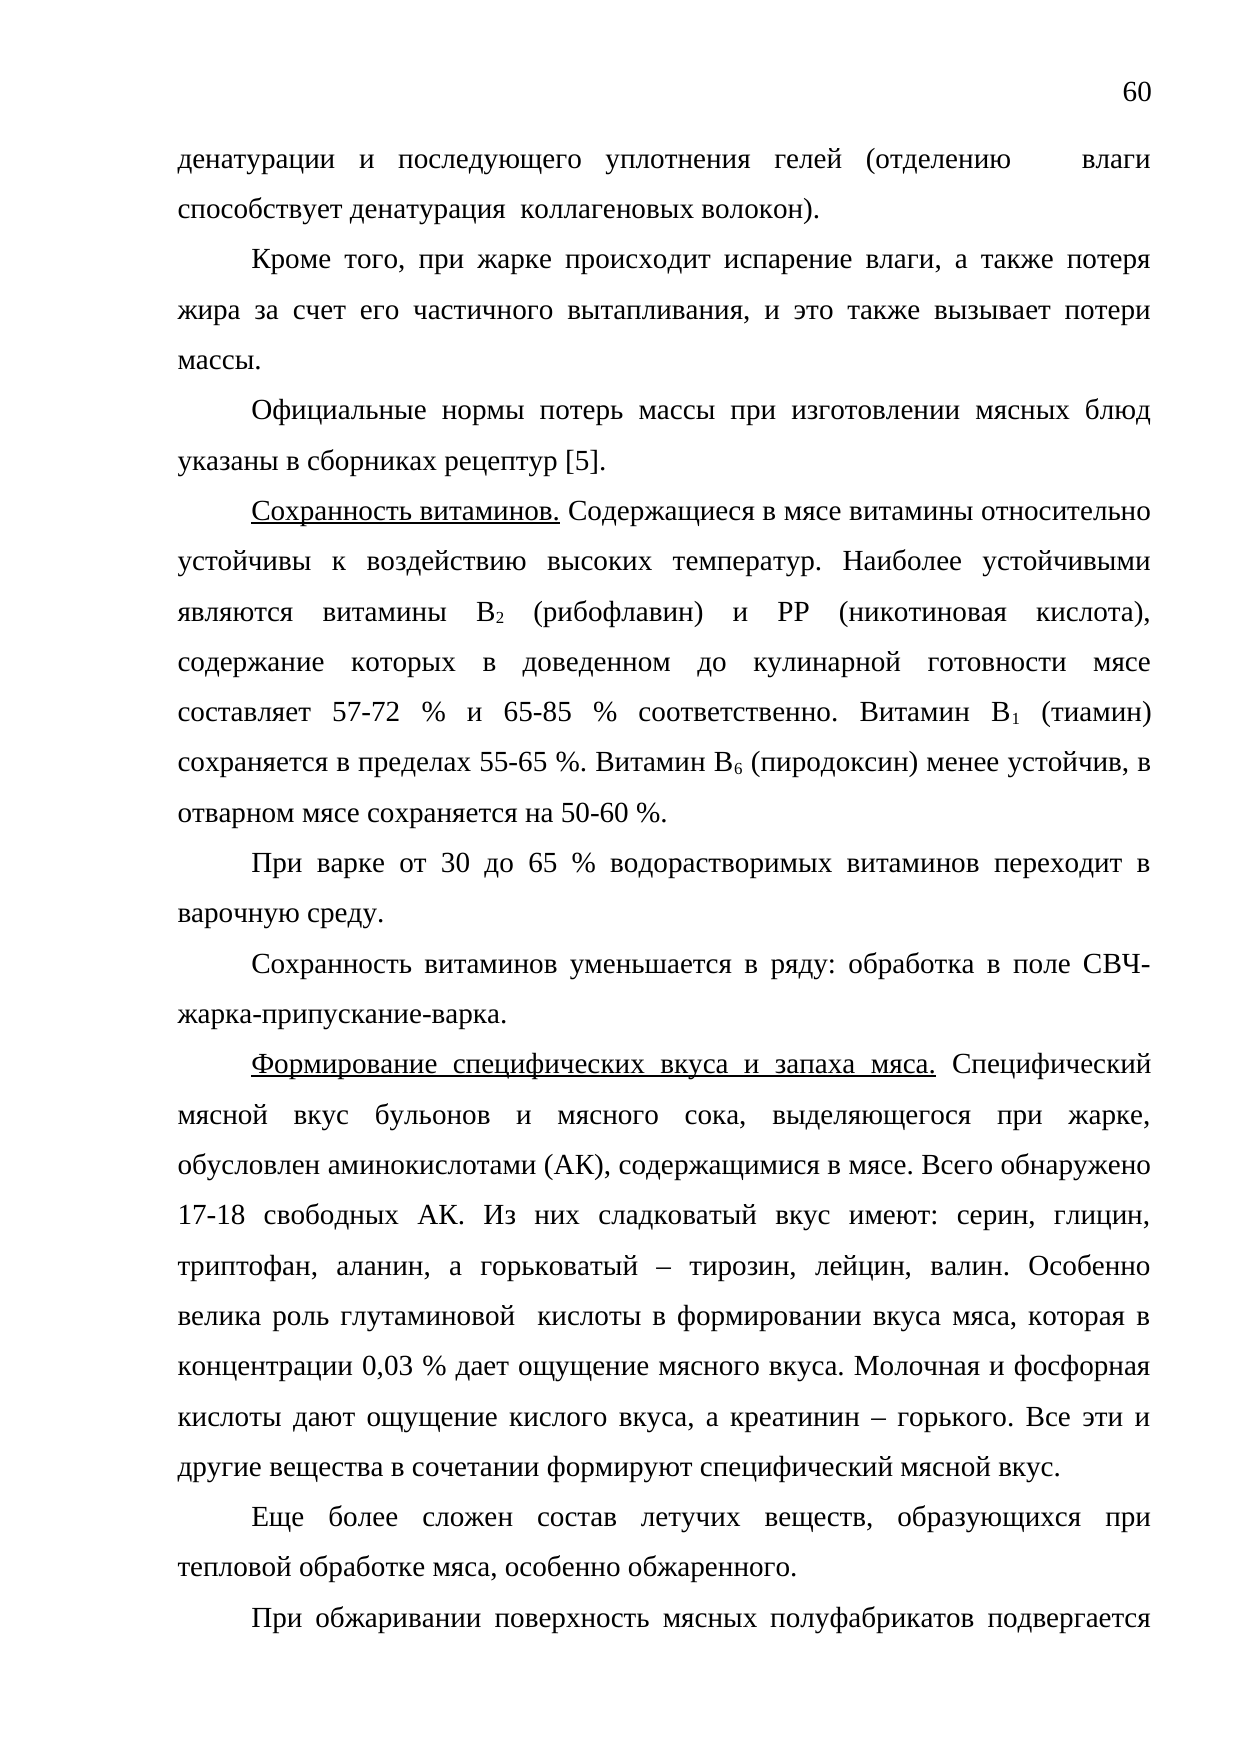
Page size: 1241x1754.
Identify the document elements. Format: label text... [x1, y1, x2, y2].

text Сохранность витаминов уменьшается в ряду: обработка в поле СВЧ-жарка-припускание-варка. [177, 946, 1152, 1030]
text Официальные нормы потерь массы при изготовлении мясных блюд указаны в сборниках рецептур [5]. [177, 392, 1152, 476]
text При варке от 30 до 65 % водорастворимых витаминов переходит в варочную среду. [177, 845, 1152, 929]
text Формирование специфических вкуса и запаха мяса. Специфический мясной вкус бульонов и мясного сока, выделяющегося при жарке, обусловлен аминокислотами (АК), содержащимися в мясе. Всего обнаружено 17-18 свободных АК. Из них сладковатый вкус имеют: серин, глицин, триптофан, аланин, а горьковатый – тирозин, лейцин, валин. Особенно велика роль глутаминовой кислоты в формировании вкуса мяса, которая в концентрации 0,03 % дает ощущение мясного вкуса. Молочная и фосфорная кислоты дают ощущение кислого вкуса, а креатинин – горького. Все эти и другие вещества в сочетании формируют специфический мясной вкус. [177, 1046, 1152, 1482]
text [177, 1600, 1152, 1633]
text Еще более сложен состав летучих веществ, образующихся при тепловой обработке мяса, особенно обжаренного. [177, 1499, 1152, 1583]
text Кроме того, при жарке происходит испарение влаги, а также потеря жира за счет его частичного вытапливания, и это также вызывает потери массы. [177, 241, 1152, 376]
text Сохранность витаминов. Содержащиеся в мясе витамины относительно устойчивы к воздействию высоких температур. Наиболее устойчивыми являются витамины В2 (рибофлавин) и РР (никотиновая кислота), содержание которых в доведенном до кулинарной готовности мясе составляет 57-72 % и 65-85 % соответственно. Витамин В1 (тиамин) сохраняется в пределах 55-65 %. Витамин В6 (пиродоксин) менее устойчив, в отварном мясе сохраняется на 50-60 %. [177, 493, 1152, 828]
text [177, 141, 1152, 225]
